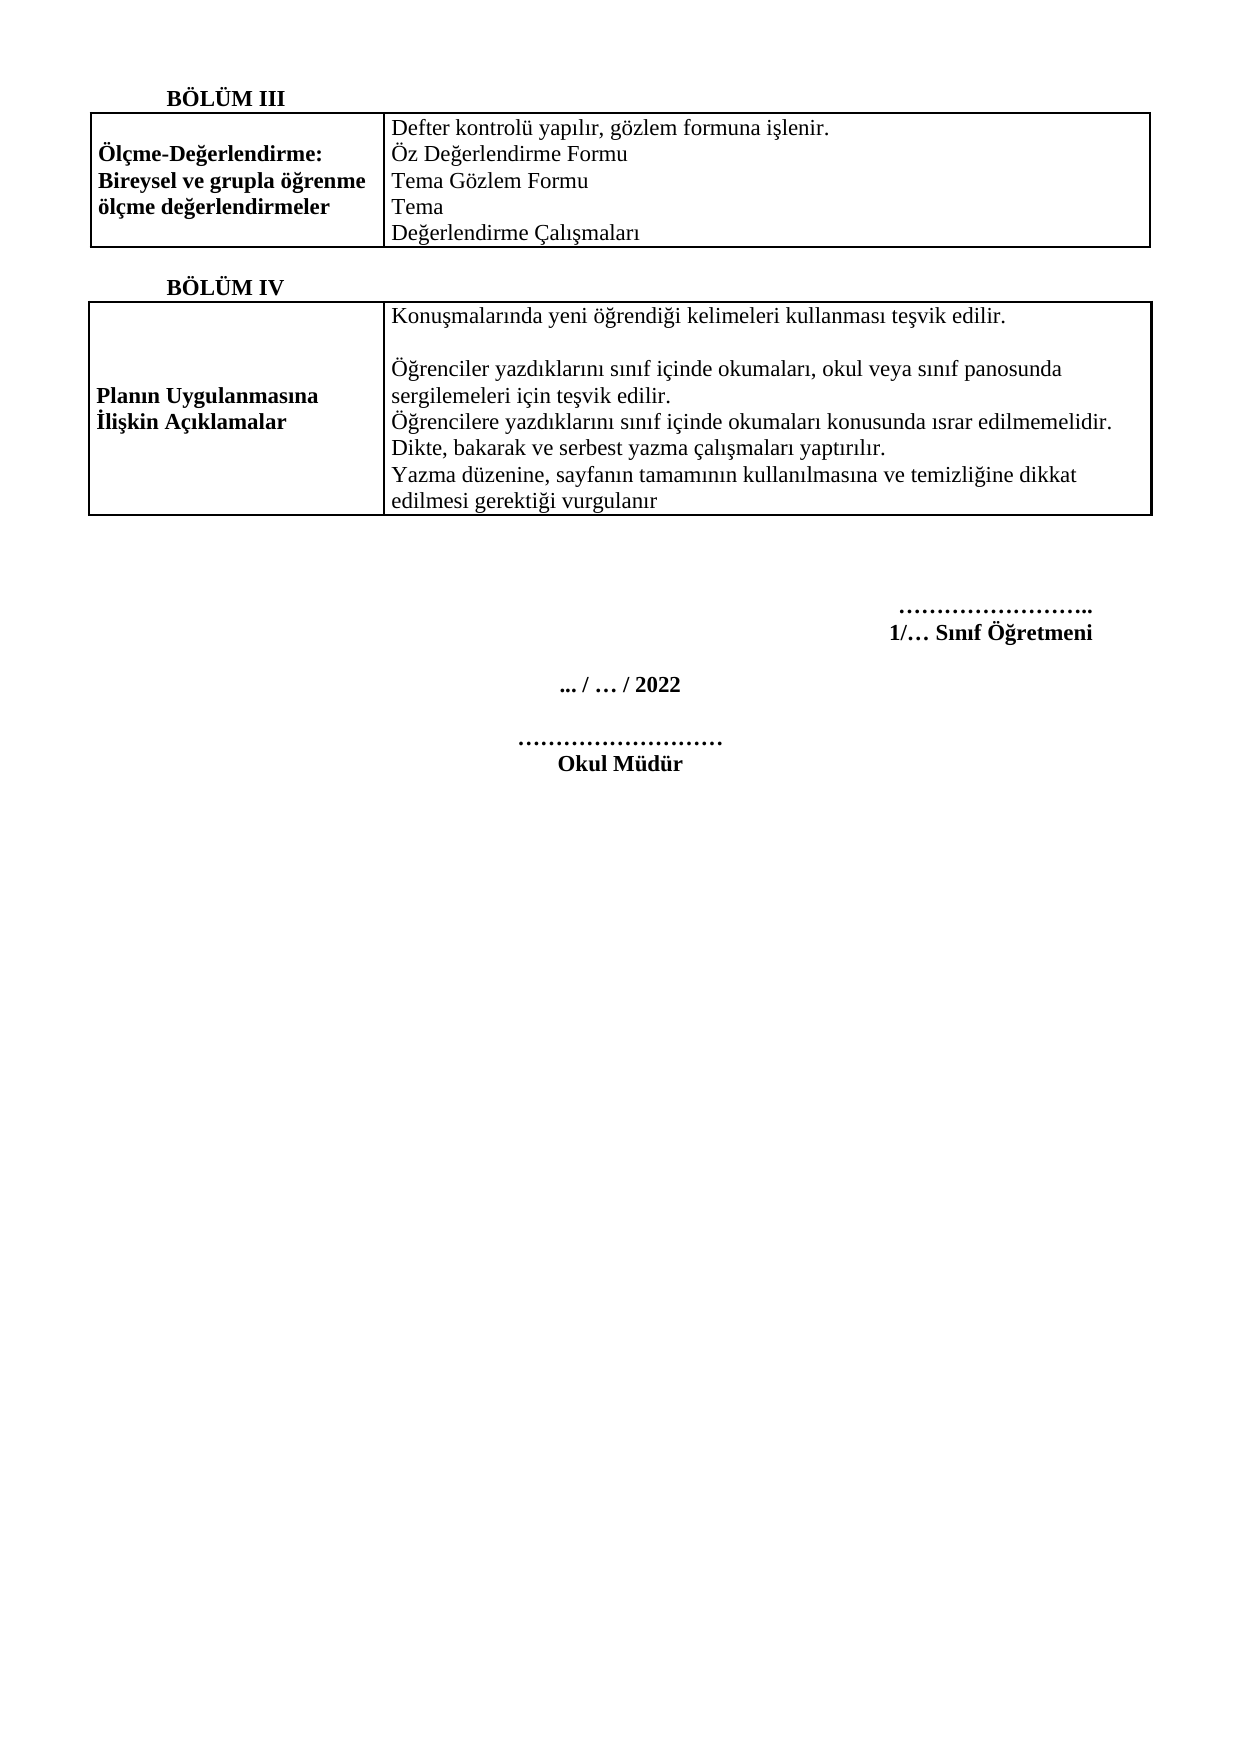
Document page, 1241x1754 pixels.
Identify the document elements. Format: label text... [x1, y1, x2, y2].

text Okul Müdür [148, 750, 1093, 777]
text ……………………… [148, 724, 1093, 750]
text ... / … / 2022 [148, 671, 1093, 698]
subtitle BÖLÜM IV [148, 274, 1093, 301]
text …………………….. [148, 592, 1093, 619]
text 1/… Sınıf Öğretmeni [148, 619, 1093, 645]
table_header Planın Uygulanmasına İlişkin Açıklamalar [90, 303, 383, 513]
table_header Ölçme-Değerlendirme: Bireysel ve grupla öğrenme ölçme değerlendirmeler [92, 114, 383, 246]
subtitle BÖLÜM III [148, 86, 1093, 112]
table_header Konuşmalarında yeni öğrendiği kelimeleri kullanması teşvik edilir. Öğrenciler yazdıklarını sınıf içinde okumaları, okul veya sınıf panosunda sergilemeleri için teşvik edilir. Öğrencilere yazdıklarını sınıf içinde okumaları konusunda ısrar edilmemelidir. Dikte, bakarak ve serbest yazma çalışmaları yaptırılır. Yazma düzenine, sayfanın tamamının kullanılmasına ve temizliğine dikkat edilmesi gerektiği vurgulanır [385, 303, 1150, 513]
table_header Defter kontrolü yapılır, gözlem formuna işlenir. Öz Değerlendirme Formu Tema Gözlem Formu Tema Değerlendirme Çalışmaları [385, 114, 1149, 246]
